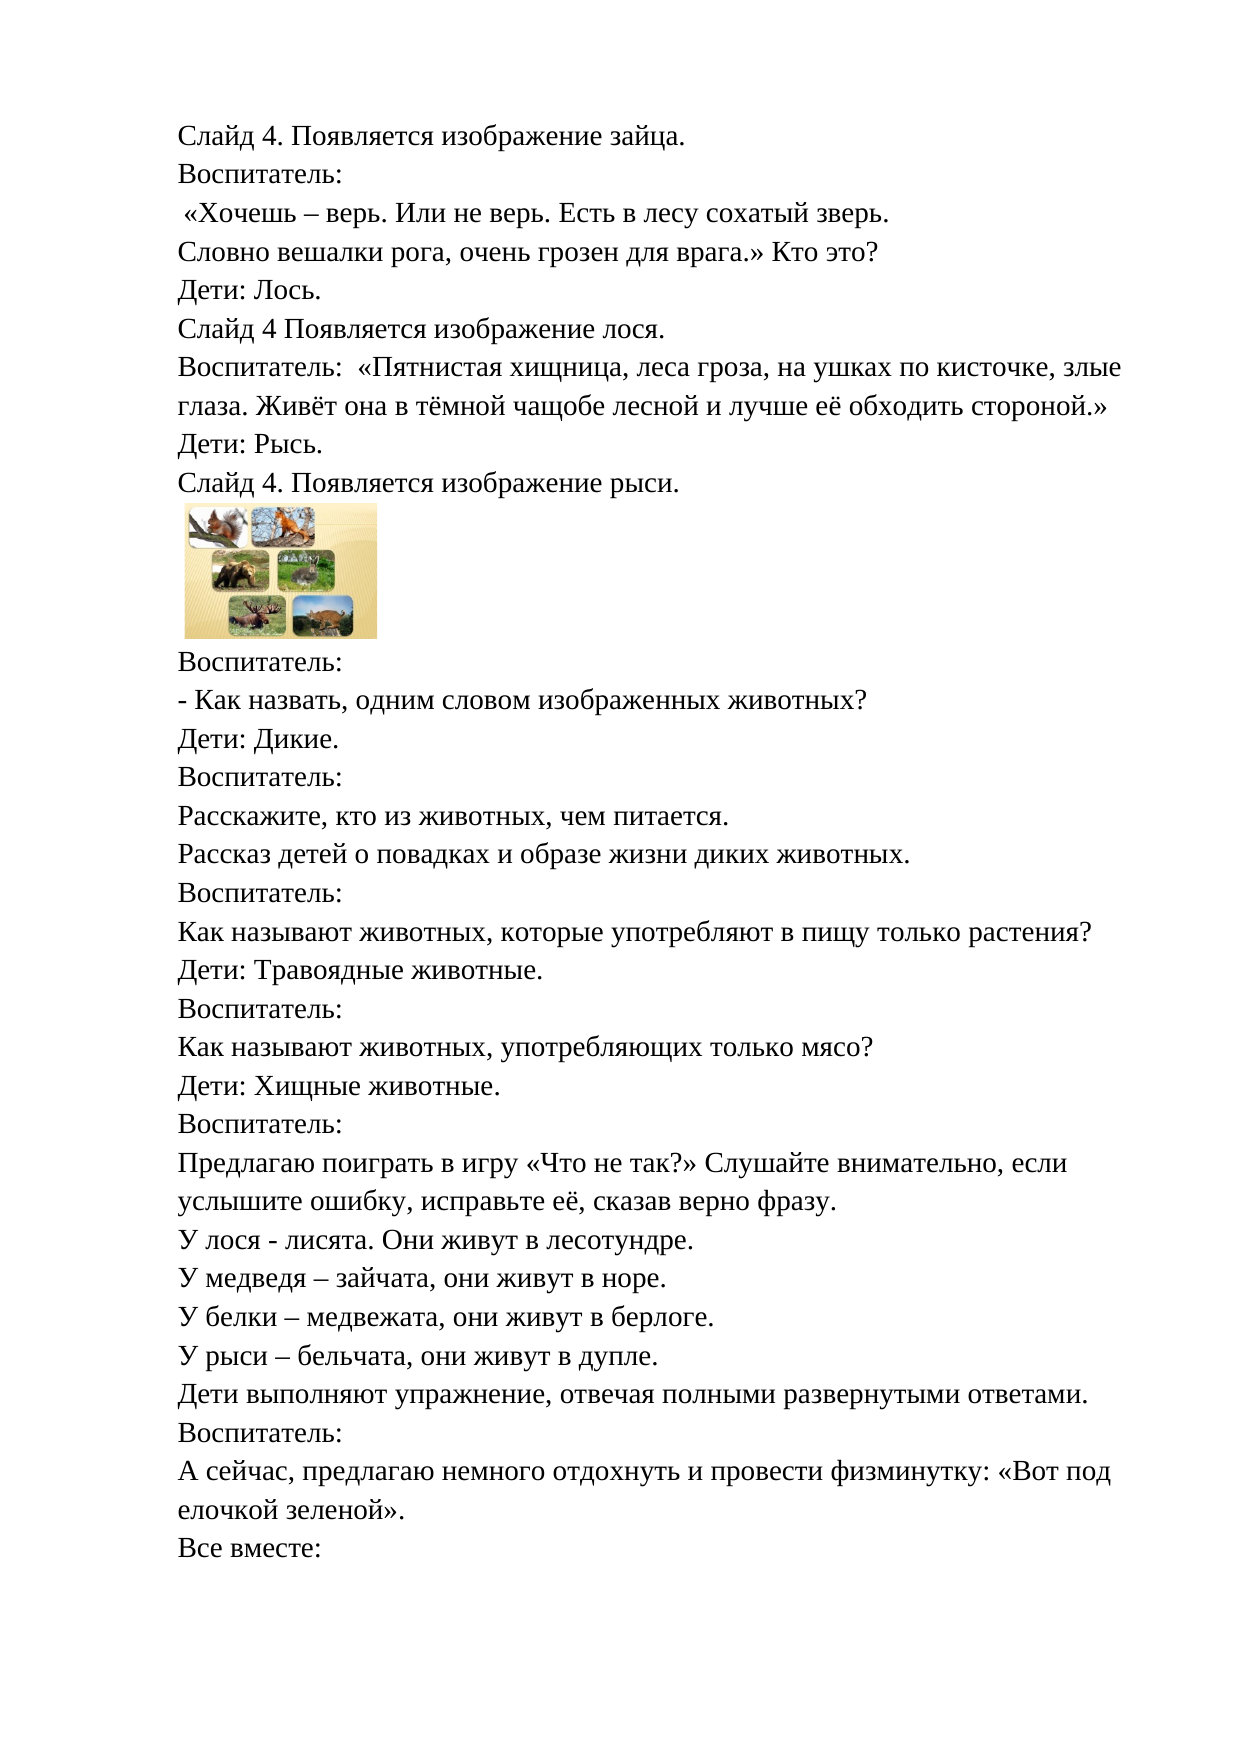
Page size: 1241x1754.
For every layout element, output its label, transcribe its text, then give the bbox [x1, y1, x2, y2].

text Дети: Рысь. Слайд 4. Появляется изображение рыси. [177, 426, 1152, 498]
text Как называют животных, употребляющих только мясо? Дети: Хищные животные. Воспитатель: [177, 1029, 1152, 1140]
text «Хочешь – верь. Или не верь. Есть в лесу сохатый зверь. Словно вешалки рога, очень грозен для врага.» Кто это? [177, 195, 1152, 267]
picture [184, 503, 378, 639]
text Предлагаю поиграть в игру «Что не так?» Слушайте внимательно, если услышите ошибку, исправьте её, сказав верно фразу. У лося - лисята. Они живут в лесотундре. У медведя – зайчата, они живут в норе. У белки – медвежата, они живут в берлоге. У рыси – бельчата, они живут в дупле. Дети выполняют упражнение, отвечая полными развернутыми ответами. Воспитатель: [177, 1145, 1152, 1448]
text Дети: Лось. Слайд 4 Появляется изображение лося. Воспитатель: «Пятнистая хищница, леса гроза, на ушках по кисточке, злые глаза. Живёт она в тёмной чащобе лесной и лучше её обходить стороной.» [177, 272, 1152, 421]
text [177, 118, 1152, 190]
text Как называют животных, которые употребляют в пищу только растения? Дети: Травоядные животные. Воспитатель: [177, 914, 1152, 1024]
text А сейчас, предлагаю немного отдохнуть и провести физминутку: «Вот под елочкой зеленой». Все вместе: [177, 1453, 1152, 1564]
text Воспитатель: [177, 503, 1152, 677]
text - Как назвать, одним словом изображенных животных? Дети: Дикие. Воспитатель: [177, 682, 1152, 793]
text Расскажите, кто из животных, чем питается. Рассказ детей о повадках и образе жизни диких животных. Воспитатель: [177, 798, 1152, 909]
